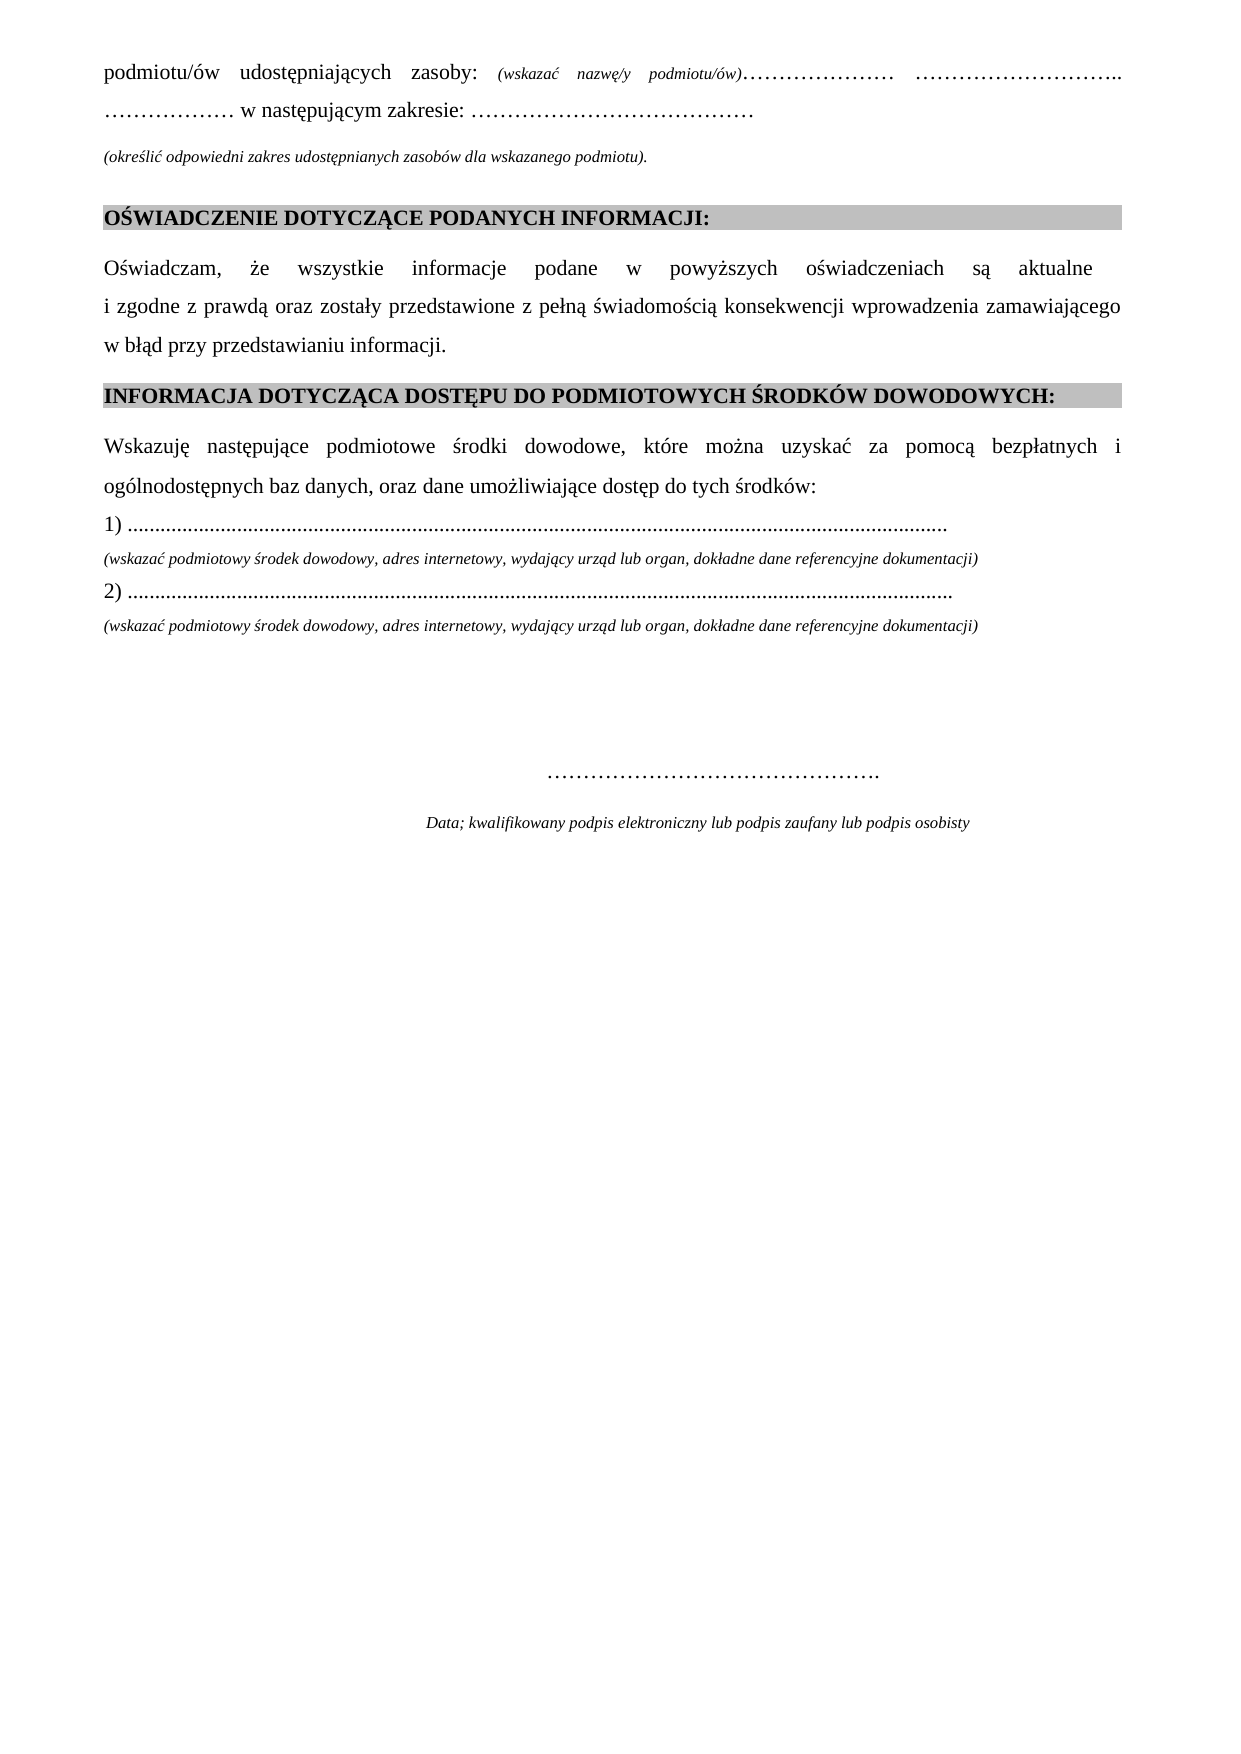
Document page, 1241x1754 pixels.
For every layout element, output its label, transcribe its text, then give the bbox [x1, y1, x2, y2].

text Wskazuję następujące podmiotowe środki dowodowe, które można uzyskać za pomocą bezpłatnych i ogólnodostępnych baz danych, oraz dane umożliwiające dostęp do tych środków: [103, 433, 1122, 498]
text ………………………………………. [103, 758, 1122, 783]
text Data; kwalifikowany podpis elektroniczny lub podpis zaufany lub podpis osobisty [103, 812, 1122, 832]
text Oświadczam, że wszystkie informacje podane w powyższych oświadczeniach są aktualne i zgodne z prawdą oraz zostały przedstawione z pełną świadomością konsekwencji wprowadzenia zamawiającego w błąd przy przedstawianiu informacji. [103, 255, 1122, 358]
text Oświadczam, że w celu wykazania spełniania warunków udziału w postępowaniu, określonych przez zamawiającego w………………………………………………………...……….. (wskazać dokument i właściwą jednostkę redakcyjną dokumentu, w której określono warunki udziału w postępowaniu), polegam na zdolnościach lub sytuacji następującego/ych podmiotu/ów udostępniających zasoby: (wskazać nazwę/y podmiotu/ów)………………… ………………………..……………… w następującym zakresie: ………………………………… [103, 59, 1122, 122]
text (wskazać podmiotowy środek dowodowy, adres internetowy, wydający urząd lub organ, dokładne dane referencyjne dokumentacji) [103, 549, 1122, 568]
text (wskazać podmiotowy środek dowodowy, adres internetowy, wydający urząd lub organ, dokładne dane referencyjne dokumentacji) [103, 616, 1122, 635]
text 1) ...................................................................................................................................................... [103, 511, 1122, 537]
text 2) ....................................................................................................................................................... [103, 578, 1122, 603]
text OŚWIADCZENIE DOTYCZĄCE PODANYCH INFORMACJI: [103, 205, 1122, 230]
text INFORMACJA DOTYCZĄCA DOSTĘPU DO PODMIOTOWYCH ŚRODKÓW DOWODOWYCH: [103, 383, 1122, 408]
text (określić odpowiedni zakres udostępnianych zasobów dla wskazanego podmiotu). [103, 147, 1122, 166]
